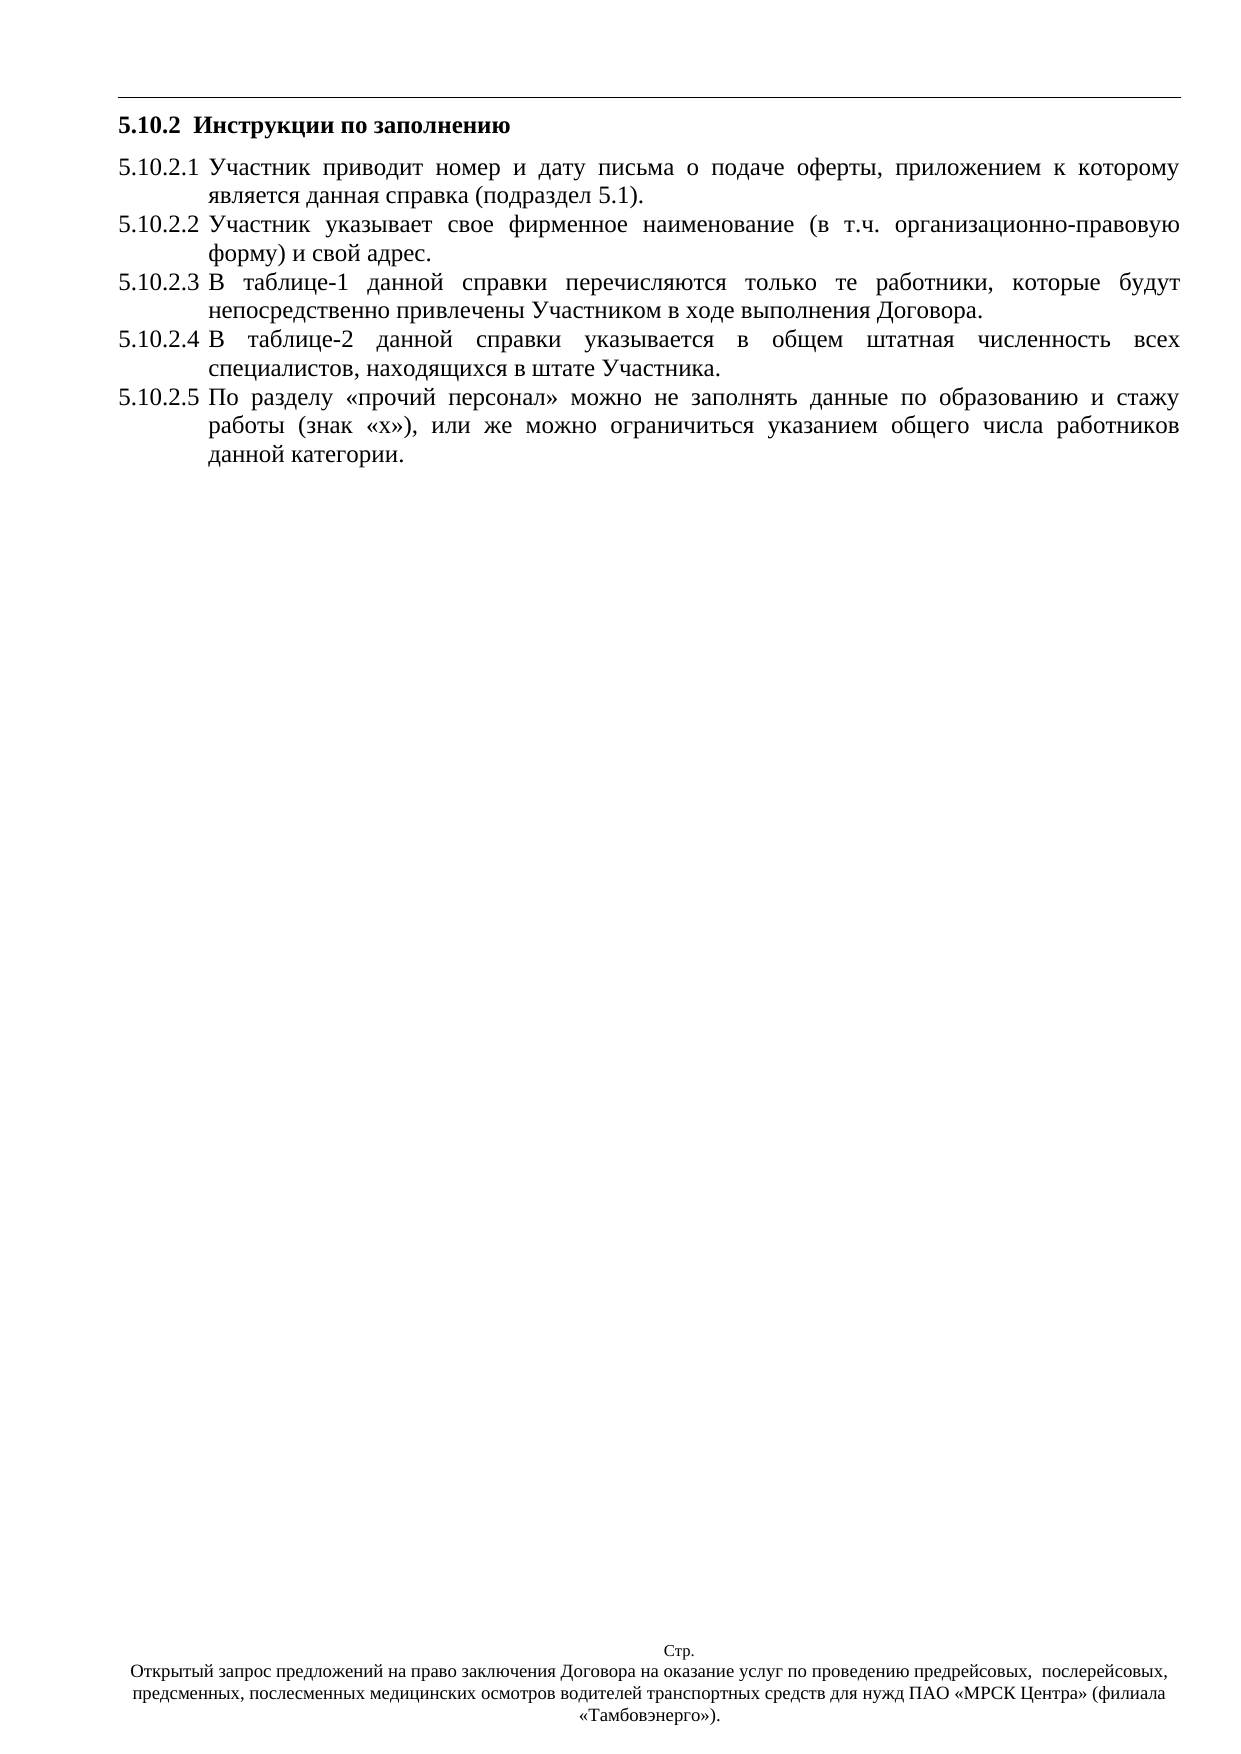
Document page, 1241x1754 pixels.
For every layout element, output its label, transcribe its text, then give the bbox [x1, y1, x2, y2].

list Участник приводит номер и дату письма о подаче оферты, приложением к которому является данная справка (подраздел 5.1). [118, 152, 1181, 209]
list Участник указывает свое фирменное наименование (в т.ч. организационно-правовую форму) и свой адрес. [118, 209, 1181, 267]
list В таблице-1 данной справки перечисляются только те работники, которые будут непосредственно привлечены Участником в ходе выполнения Договора. [118, 267, 1181, 324]
list В таблице-2 данной справки указывается в общем штатная численность всех специалистов, находящихся в штате Участника. [118, 324, 1181, 382]
subtitle Инструкции по заполнению [118, 111, 1181, 139]
list По разделу «прочий персонал» можно не заполнять данные по образованию и стажу работы (знак «х»), или же можно ограничиться указанием общего числа работников данной категории. [118, 382, 1181, 468]
